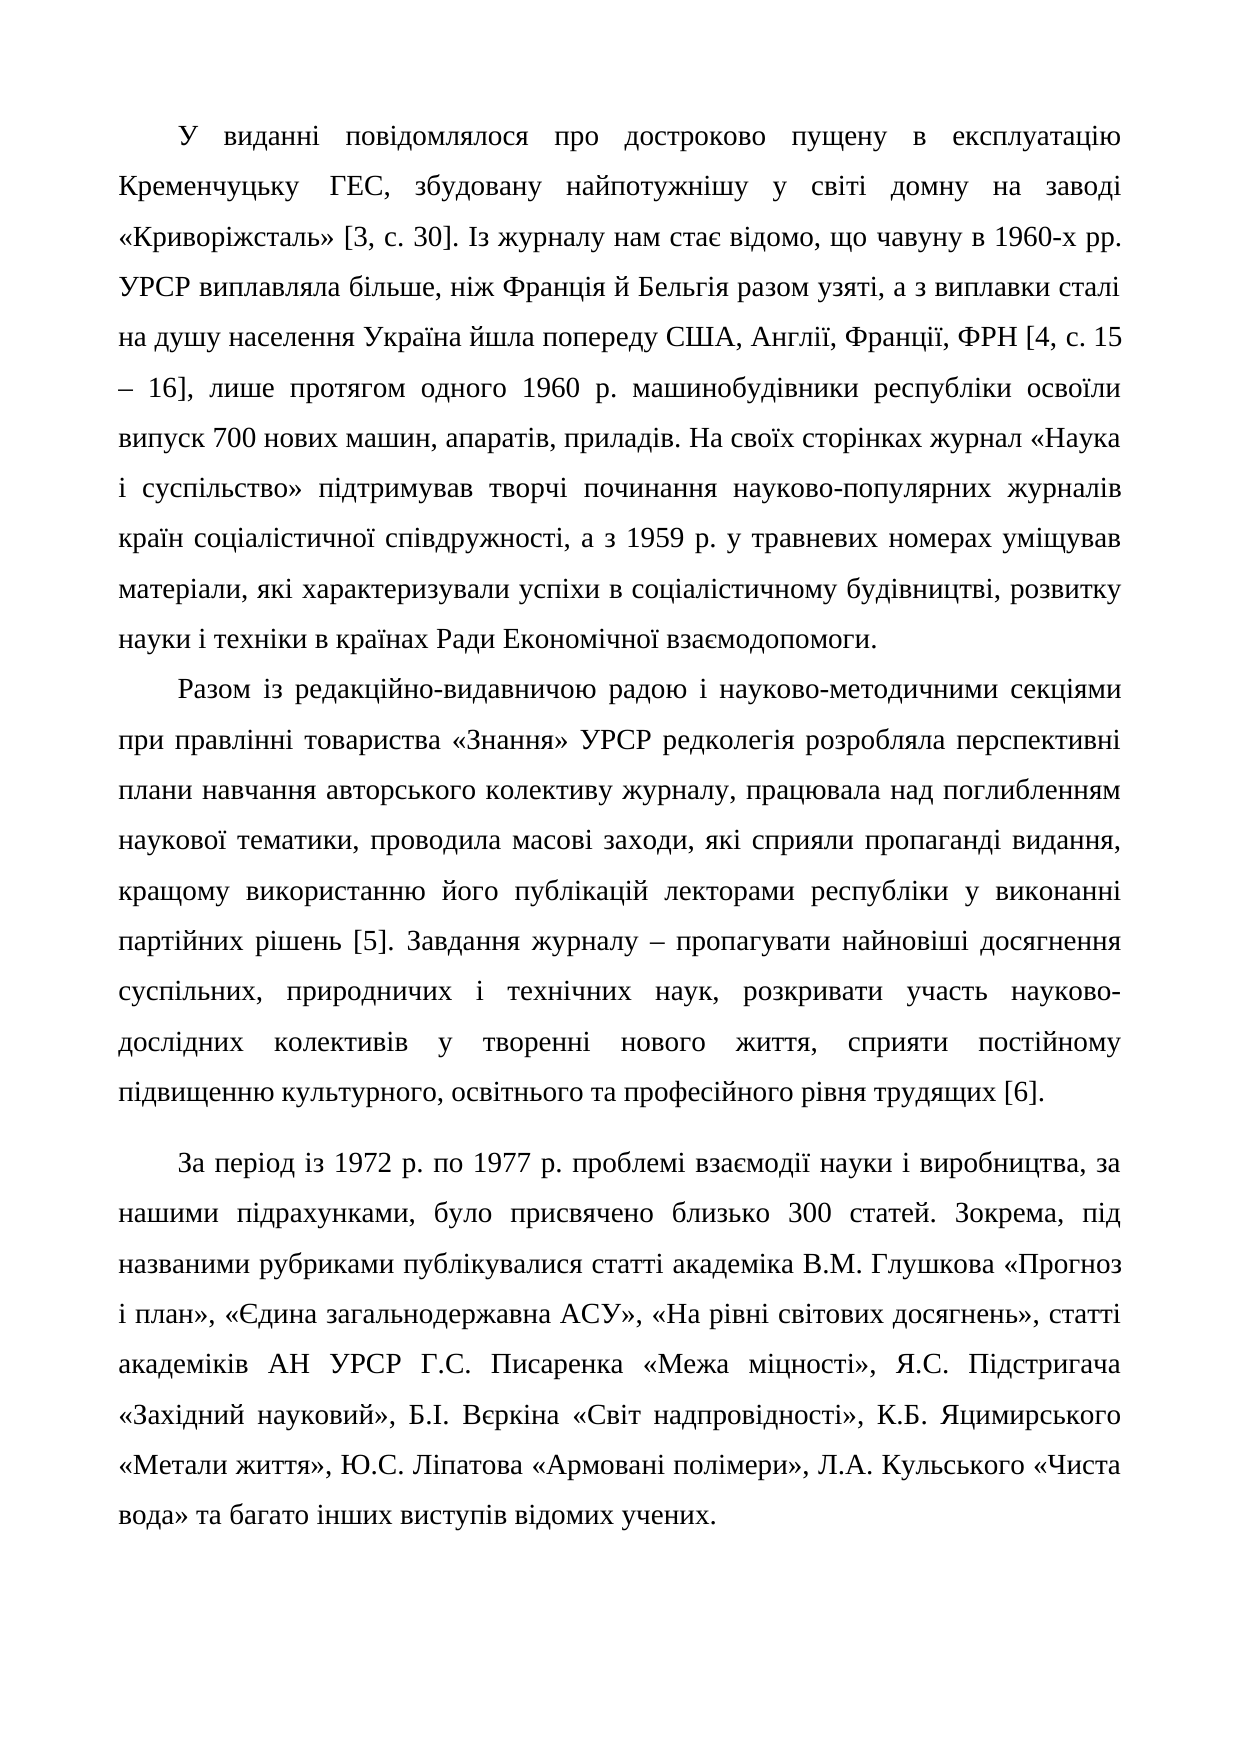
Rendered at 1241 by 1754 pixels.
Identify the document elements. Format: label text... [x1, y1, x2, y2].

text У виданні повідомлялося про достроково пущену в експлуатацію Кременчуцьку ГЕС, збудовану найпотужнішу у світі домну на заводі «Криворіжсталь» [3, с. 30]. Із журналу нам стає відомо, що чавуну в 1960-х рр. УРСР виплавляла більше, ніж Франція й Бельгія разом узяті, а з виплавки сталі на душу населення Україна йшла попереду США, Англії, Франції, ФРН [4, с. 15 – 16], лише протягом одного 1960 р. машинобудівники республіки освоїли випуск 700 нових машин, апаратів, приладів. На своїх сторінках журнал «Наука і суспільство» підтримував творчі починання науково-популярних журналів країн соціалістичної співдружності, а з 1959 р. у травневих номерах уміщував матеріали, які характеризували успіхи в соціалістичному будівництві, розвитку науки і техніки в країнах Ради Економічної взаємодопомоги. [118, 118, 1122, 655]
text За період із 1972 р. по 1977 р. проблемі взаємодії науки і виробництва, за нашими підрахунками, було присвячено близько 300 статей. Зокрема, під названими рубриками публікувалися статті академіка В.М. Глушкова «Прогноз і план», «Єдина загальнодержавна АСУ», «На рівні світових досягнень», статті академіків АН УРСР Г.С. Писаренка «Межа міцності», Я.С. Підстригача «Західний науковий», Б.І. Вєркіна «Світ надпровідності», К.Б. Яцимирського «Метали життя», Ю.С. Ліпатова «Армовані полімери», Л.А. Кульського «Чиста вода» та багато інших виступів відомих учених. [118, 1145, 1122, 1531]
text Разом із редакційно-видавничою радою і науково-методичними секціями при правлінні товариства «Знання» УРСР редколегія розробляла перспективні плани навчання авторського колективу журналу, працювала над поглибленням наукової тематики, проводила масові заходи, які сприяли пропаганді видання, кращому використанню його публікацій лекторами республіки у виконанні партійних рішень [5]. Завдання журналу – пропагувати найновіші досягнення суспільних, природничих і технічних наук, розкривати участь науково-дослідних колективів у творенні нового життя, сприяти постійному підвищенню культурного, освітнього та професійного рівня трудящих [6]. [118, 672, 1122, 1108]
